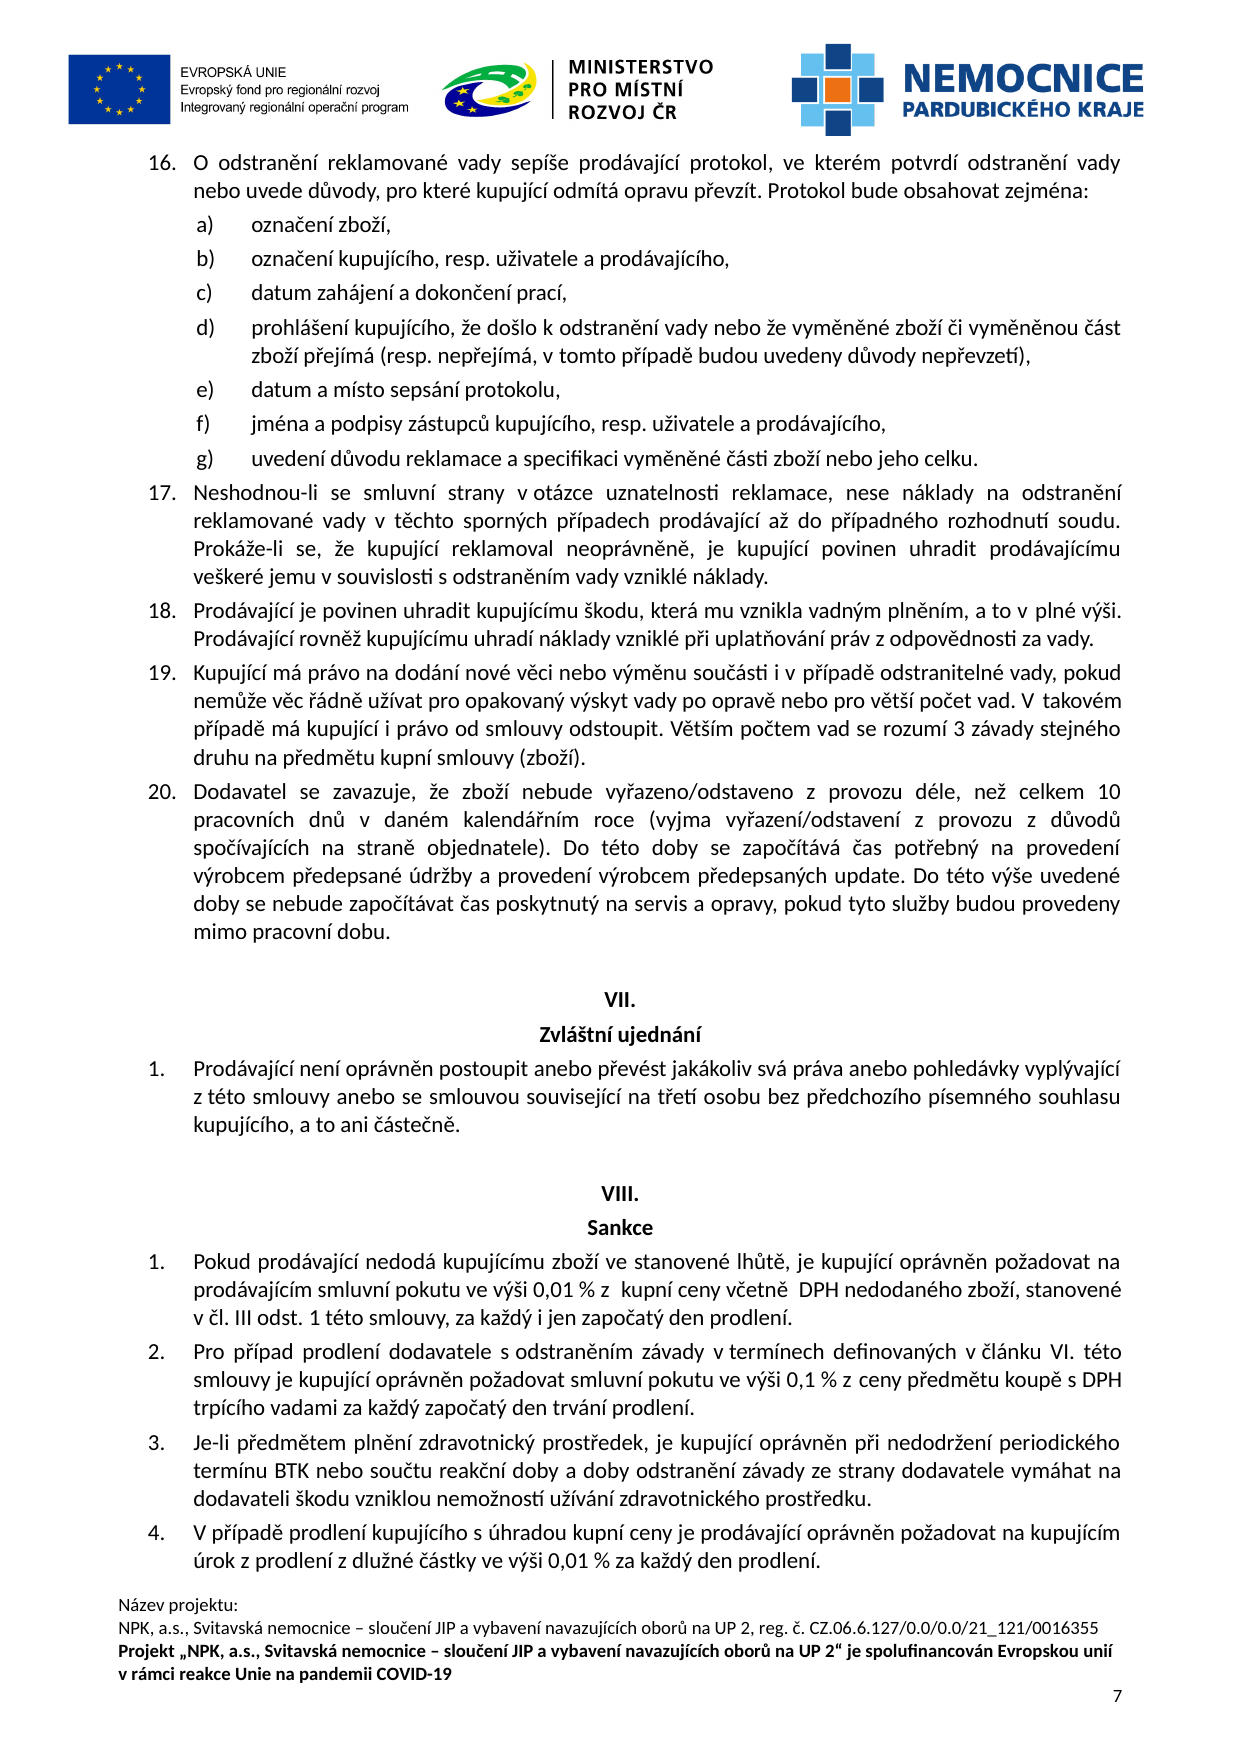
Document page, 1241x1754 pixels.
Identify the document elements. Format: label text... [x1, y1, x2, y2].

list Pro případ prodlení dodavatele s odstraněním závady v termínech definovaných v článku VI. této smlouvy je kupující oprávněn požadovat smluvní pokutu ve výši 0,1 % z ceny předmětu koupě s DPH trpícího vadami za každý započatý den trvání prodlení. [148, 1337, 1122, 1422]
list označení kupujícího, resp. uživatele a prodávajícího, [196, 244, 1122, 272]
list Prodávající není oprávněn postoupit anebo převést jakákoliv svá práva anebo pohledávky vyplývající z této smlouvy anebo se smlouvou související na třetí osobu bez předchozího písemného souhlasu kupujícího, a to ani částečně. [148, 1054, 1122, 1138]
list Pokud prodávající nedodá kupujícímu zboží ve stanovené lhůtě, je kupující oprávněn požadovat na prodávajícím smluvní pokutu ve výši 0,01 % z kupní ceny včetně DPH nedodaného zboží, stanovené v čl. III odst. 1 této smlouvy, za každý i jen započatý den prodlení. [148, 1247, 1122, 1331]
list Dodavatel se zavazuje, že zboží nebude vyřazeno/odstaveno z provozu déle, než celkem 10 pracovních dnů v daném kalendářním roce (vyjma vyřazení/odstavení z provozu z důvodů spočívajících na straně objednatele). Do této doby se započítává čas potřebný na provedení výrobcem předepsané údržby a provedení výrobcem předepsaných update. Do této výše uvedené doby se nebude započítávat čas poskytnutý na servis a opravy, pokud tyto služby budou provedeny mimo pracovní dobu. [148, 777, 1122, 945]
list Je-li předmětem plnění zdravotnický prostředek, je kupující oprávněn při nedodržení periodického termínu BTK nebo součtu reakční doby a doby odstranění závady ze strany dodavatele vymáhat na dodavateli škodu vzniklou nemožností užívání zdravotnického prostředku. [148, 1428, 1122, 1512]
text VII. [118, 986, 1122, 1013]
picture [790, 42, 1144, 137]
text Zvláštní ujednání [118, 1020, 1122, 1048]
list označení zboží, [196, 210, 1122, 238]
list V případě prodlení kupujícího s úhradou kupní ceny je prodávající oprávněn požadovat na kupujícím úrok z prodlení z dlužné částky ve výši 0,01 % za každý den prodlení. [148, 1518, 1122, 1574]
list datum zahájení a dokončení prací, [196, 278, 1122, 307]
list Prodávající je povinen uhradit kupujícímu škodu, která mu vznikla vadným plněním, a to v plné výši. Prodávající rovněž kupujícímu uhradí náklady vzniklé při uplatňování práv z odpovědnosti za vady. [148, 596, 1122, 652]
list O odstranění reklamované vady sepíše prodávající protokol, ve kterém potvrdí odstranění vady nebo uvede důvody, pro které kupující odmítá opravu převzít. Protokol bude obsahovat zejména: [148, 148, 1122, 204]
list jména a podpisy zástupců kupujícího, resp. uživatele a prodávajícího, [196, 409, 1122, 437]
picture [46, 32, 735, 147]
list Neshodnou-li se smluvní strany v otázce uznatelnosti reklamace, nese náklady na odstranění reklamované vady v těchto sporných případech prodávající až do případného rozhodnutí soudu. Prokáže-li se, že kupující reklamoval neoprávněně, je kupující povinen uhradit prodávajícímu veškeré jemu v souvislosti s odstraněním vady vzniklé náklady. [148, 478, 1122, 590]
list uvedení důvodu reklamace a specifikaci vyměněné části zboží nebo jeho celku. [196, 444, 1122, 472]
text VIII. [118, 1179, 1122, 1207]
list datum a místo sepsání protokolu, [196, 375, 1122, 403]
list Kupující má právo na dodání nové věci nebo výměnu součásti i v případě odstranitelné vady, pokud nemůže věc řádně užívat pro opakovaný výskyt vady po opravě nebo pro větší počet vad. V takovém případě má kupující i právo od smlouvy odstoupit. Větším počtem vad se rozumí 3 závady stejného druhu na předmětu kupní smlouvy (zboží). [148, 658, 1122, 771]
list prohlášení kupujícího, že došlo k odstranění vady nebo že vyměněné zboží či vyměněnou část zboží přejímá (resp. nepřejímá, v tomto případě budou uvedeny důvody nepřevzetí), [196, 313, 1122, 369]
text Sankce [118, 1213, 1122, 1241]
